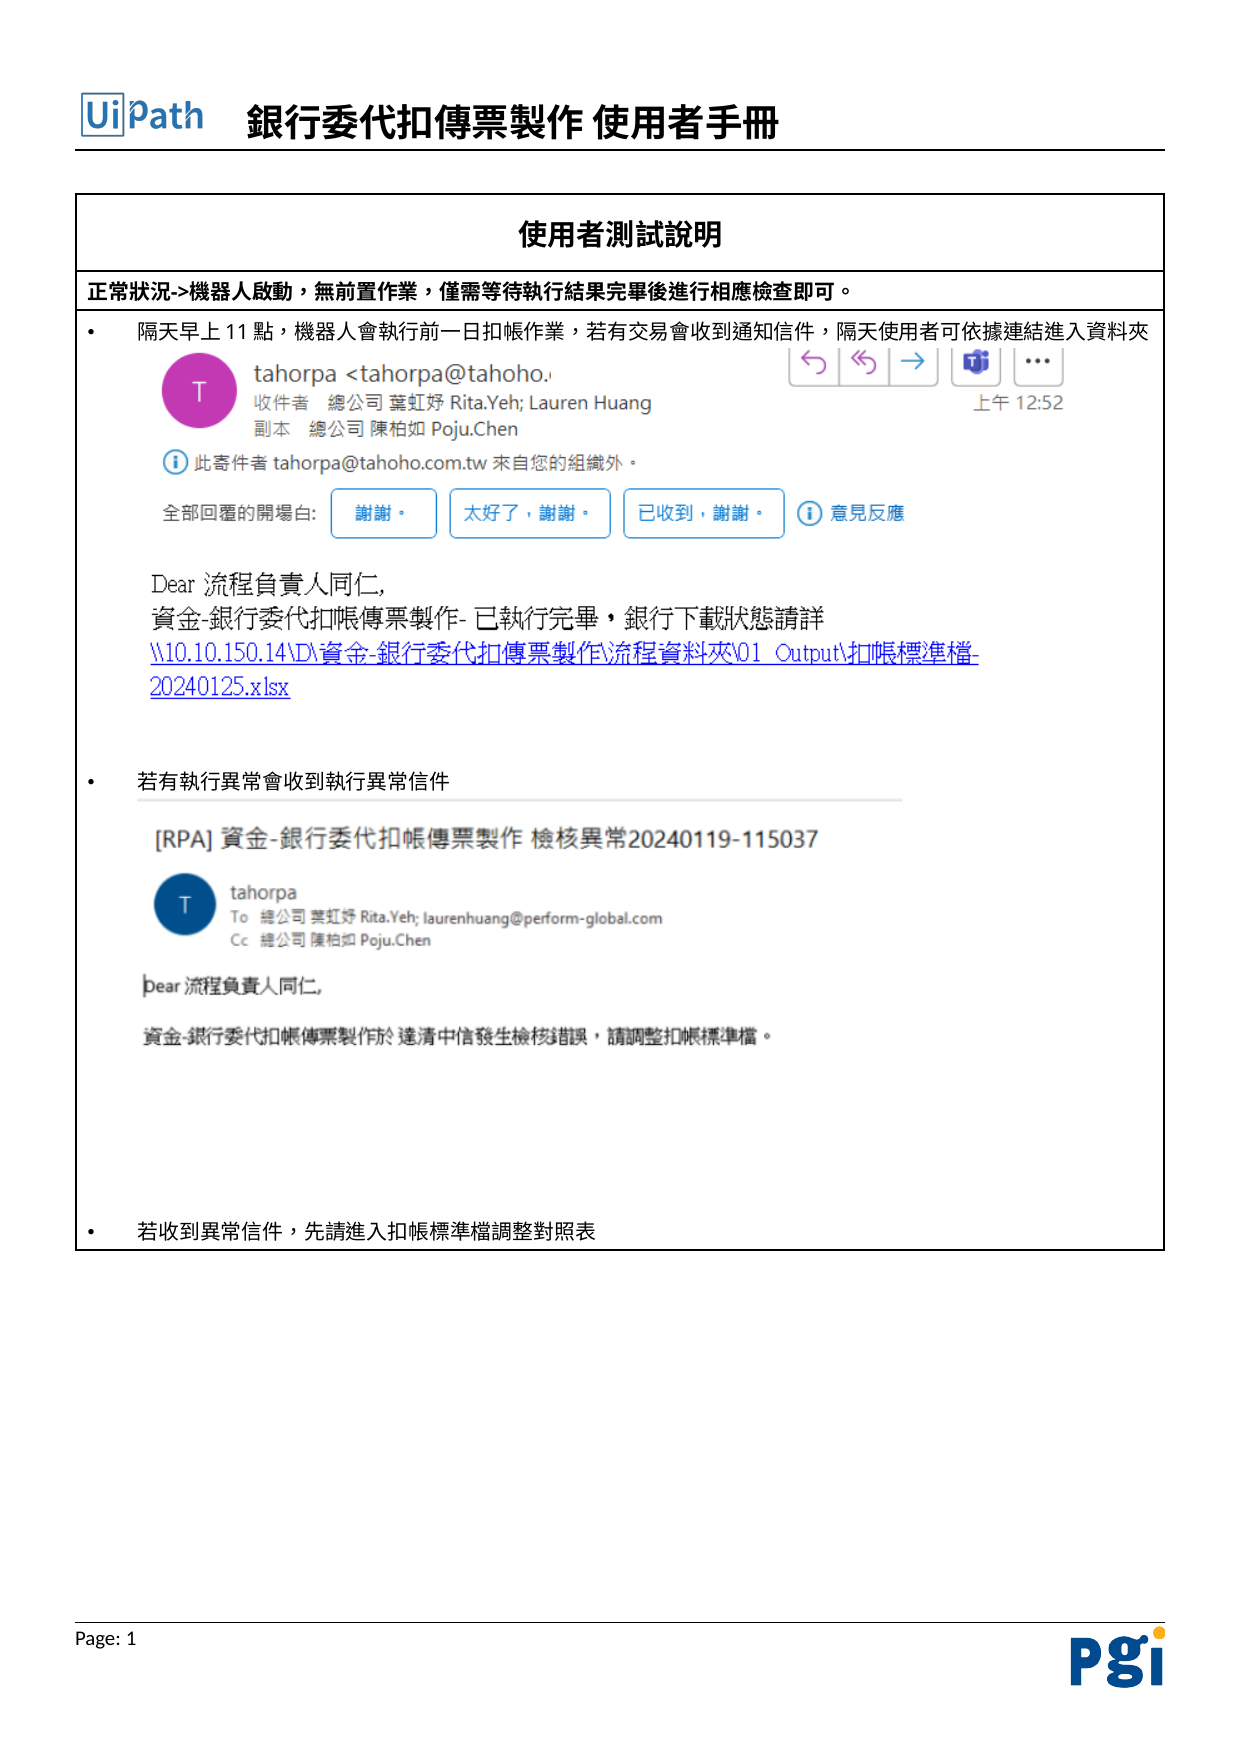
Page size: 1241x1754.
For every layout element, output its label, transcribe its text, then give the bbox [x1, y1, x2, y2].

table_header 使用者測試說明 [77, 195, 1163, 270]
picture [1070, 1626, 1166, 1688]
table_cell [77, 311, 1163, 1249]
picture [137, 348, 1085, 743]
picture [75, 88, 208, 137]
picture [137, 798, 903, 1180]
table_cell 正常狀況->機器人啟動，無前置作業，僅需等待執行結果完畢後進行相應檢查即可。 [77, 272, 1163, 309]
